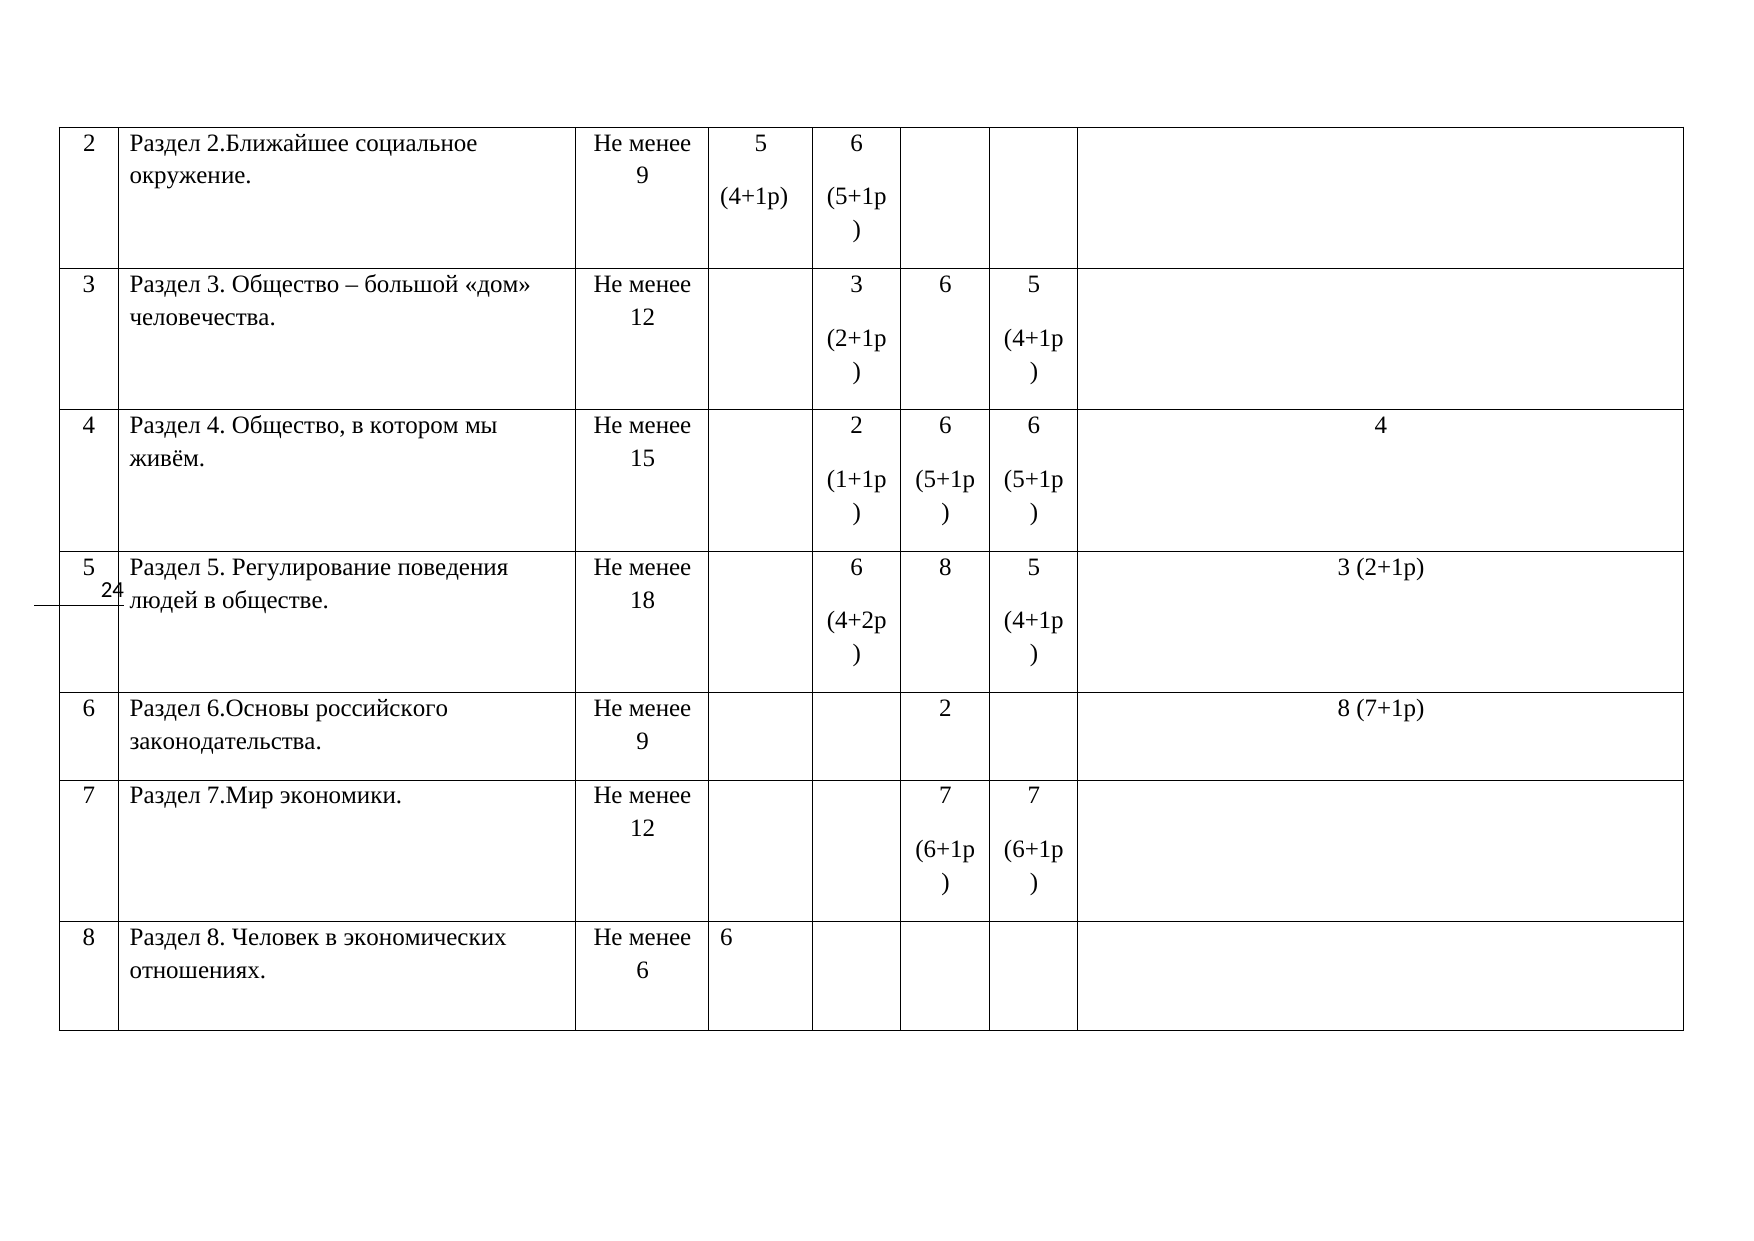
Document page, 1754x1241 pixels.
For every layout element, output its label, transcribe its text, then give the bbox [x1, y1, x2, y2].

table_cell 8 (7+1р) [1078, 693, 1683, 779]
table_cell 2 (1+1р) [813, 410, 900, 551]
table_cell [1078, 269, 1683, 409]
table_cell 7 (6+1р) [990, 781, 1077, 921]
table_cell Раздел 7.Мир экономики. [119, 781, 575, 921]
table_cell [990, 922, 1077, 1029]
table_cell 6 (5+1р) [990, 410, 1077, 551]
table_cell 8 [60, 922, 118, 1029]
table_cell 3 [60, 269, 118, 409]
table_cell [709, 552, 812, 692]
table_cell Раздел 4. Общество, в котором мы живём. [119, 410, 575, 551]
table_cell 6 (4+2р) [813, 552, 900, 692]
table_cell 2 [901, 693, 989, 779]
table_cell Не менее 15 [576, 410, 708, 551]
table_cell 5 (4+1р) [990, 552, 1077, 692]
table_cell Раздел 6.Основы российского законодательства. [119, 693, 575, 779]
table_cell 6 [709, 922, 812, 1029]
table_cell [813, 781, 900, 921]
table_cell [813, 693, 900, 779]
table_cell 3 (2+1р) [813, 269, 900, 409]
table_cell [709, 693, 812, 779]
table_cell 5 [60, 552, 118, 692]
table_cell 4 [1078, 410, 1683, 551]
table_cell Раздел 2.Ближайшее социальное окружение. [119, 128, 575, 268]
table_cell [1078, 128, 1683, 268]
table_cell [709, 781, 812, 921]
table_cell [990, 693, 1077, 779]
table_cell 6 (5+1р) [901, 410, 989, 551]
table_cell 6 [60, 693, 118, 779]
table_cell 8 [901, 552, 989, 692]
table_cell Не менее 12 [576, 781, 708, 921]
table_cell [813, 922, 900, 1029]
table_cell Не менее 12 [576, 269, 708, 409]
table_cell Не менее 18 [576, 552, 708, 692]
table_cell [990, 128, 1077, 268]
table_cell 7 [60, 781, 118, 921]
table_cell Не менее 6 [576, 922, 708, 1029]
table_cell 5 (4+1р) [709, 128, 812, 268]
table_cell Раздел 8. Человек в экономических отношениях. [119, 922, 575, 1029]
table_cell 7 (6+1р) [901, 781, 989, 921]
table_cell 6 (5+1р) [813, 128, 900, 268]
table_cell 5 (4+1р) [990, 269, 1077, 409]
table_cell 3 (2+1р) [1078, 552, 1683, 692]
table_cell Не менее 9 [576, 693, 708, 779]
table_cell Не менее 9 [576, 128, 708, 268]
table_cell 2 [60, 128, 118, 268]
table_cell Раздел 3. Общество – большой «дом» человечества. [119, 269, 575, 409]
table_cell [1078, 781, 1683, 921]
table_cell [901, 128, 989, 268]
table_cell [901, 922, 989, 1029]
table_cell Раздел 5. Регулирование поведения людей в обществе. [119, 552, 575, 692]
table_cell [1078, 922, 1683, 1029]
table_cell [709, 269, 812, 409]
table_cell 4 [60, 410, 118, 551]
table_cell [709, 410, 812, 551]
table_cell 6 [901, 269, 989, 409]
